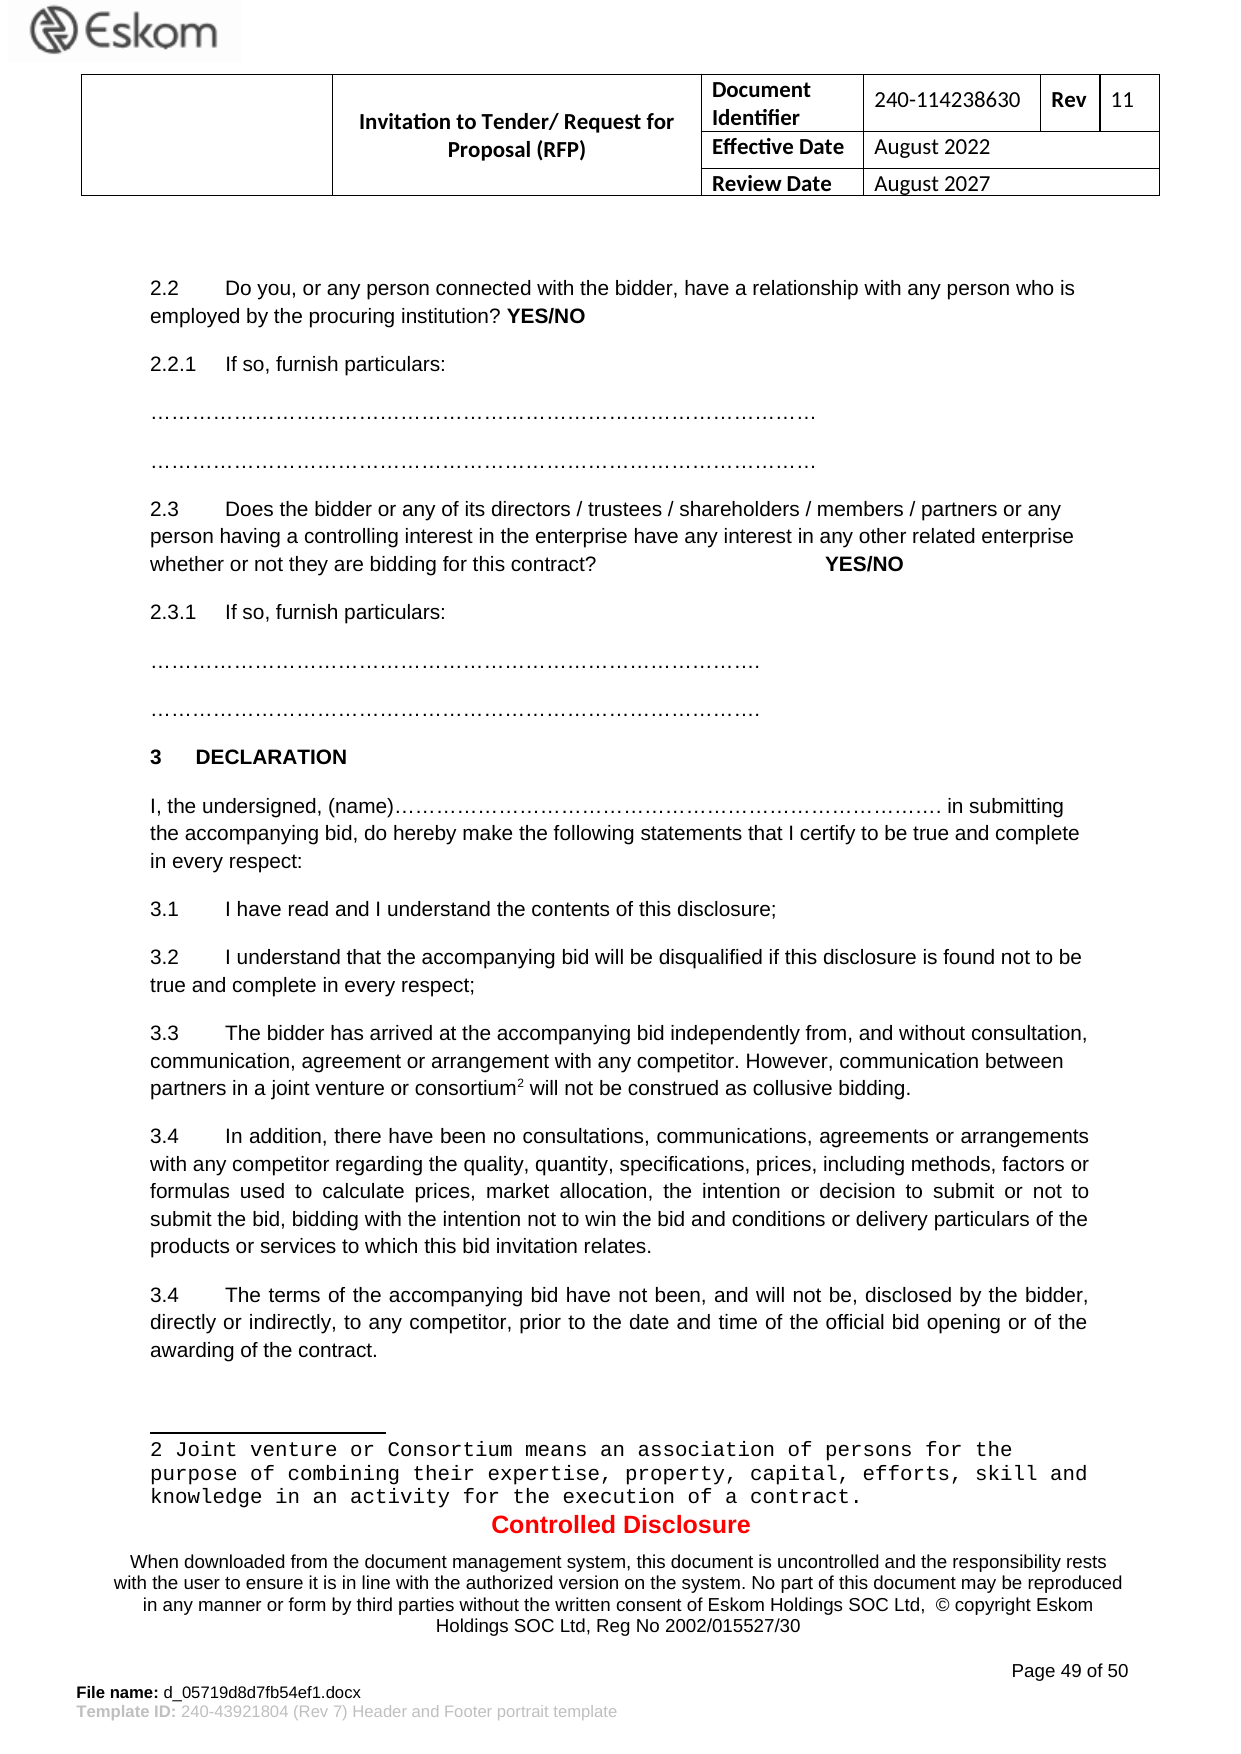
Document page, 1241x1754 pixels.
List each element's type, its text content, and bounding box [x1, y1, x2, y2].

text 2.2 Do you, or any person connected with the bidder, have a relationship with any person who is employed by the procuring institution? YES/NO [150, 276, 1090, 327]
text 3.1 I have read and I understand the contents of this disclosure; [150, 897, 1090, 921]
text …………………………………………………………………………………… [150, 448, 1090, 472]
text 2.2.1 If so, furnish particulars: [150, 352, 1090, 376]
text ……………………………………………………………………………. [150, 697, 1090, 721]
text ……………………………………………………………………………. [150, 648, 1090, 672]
text 3.3 The bidder has arrived at the accompanying bid independently from, and without consultation, communication, agreement or arrangement with any competitor. However, communication between partners in a joint venture or consortium will not be construed as collusive bidding. [150, 1021, 1090, 1100]
text I, the undersigned, (name)……………………………………………………………………. in submitting the accompanying bid, do hereby make the following statements that I certify to be true and complete in every respect: [150, 793, 1090, 872]
list If so, furnish particulars: [150, 600, 1090, 624]
text …………………………………………………………………………………… [150, 400, 1090, 424]
text 3.4 The terms of the accompanying bid have not been, and will not be, disclosed by the bidder, directly or indirectly, to any competitor, prior to the date and time of the official bid opening or of the awarding of the contract. [150, 1283, 1090, 1362]
list DECLARATION [150, 745, 1090, 769]
text 3.2 I understand that the accompanying bid will be disqualified if this disclosure is found not to be true and complete in every respect; [150, 945, 1090, 997]
text 2.3 Does the bidder or any of its directors / trustees / shareholders / members / partners or any person having a controlling interest in the enterprise have any interest in any other related enterprise whether or not they are bidding for this contract? YES/NO [150, 497, 1090, 576]
text 3.4 In addition, there have been no consultations, communications, agreements or arrangements with any competitor regarding the quality, quantity, specifications, prices, including methods, factors or formulas used to calculate prices, market allocation, the intention or decision to submit or not to submit the bid, bidding with the intention not to win the bid and conditions or delivery particulars of the products or services to which this bid invitation relates. [150, 1124, 1090, 1258]
